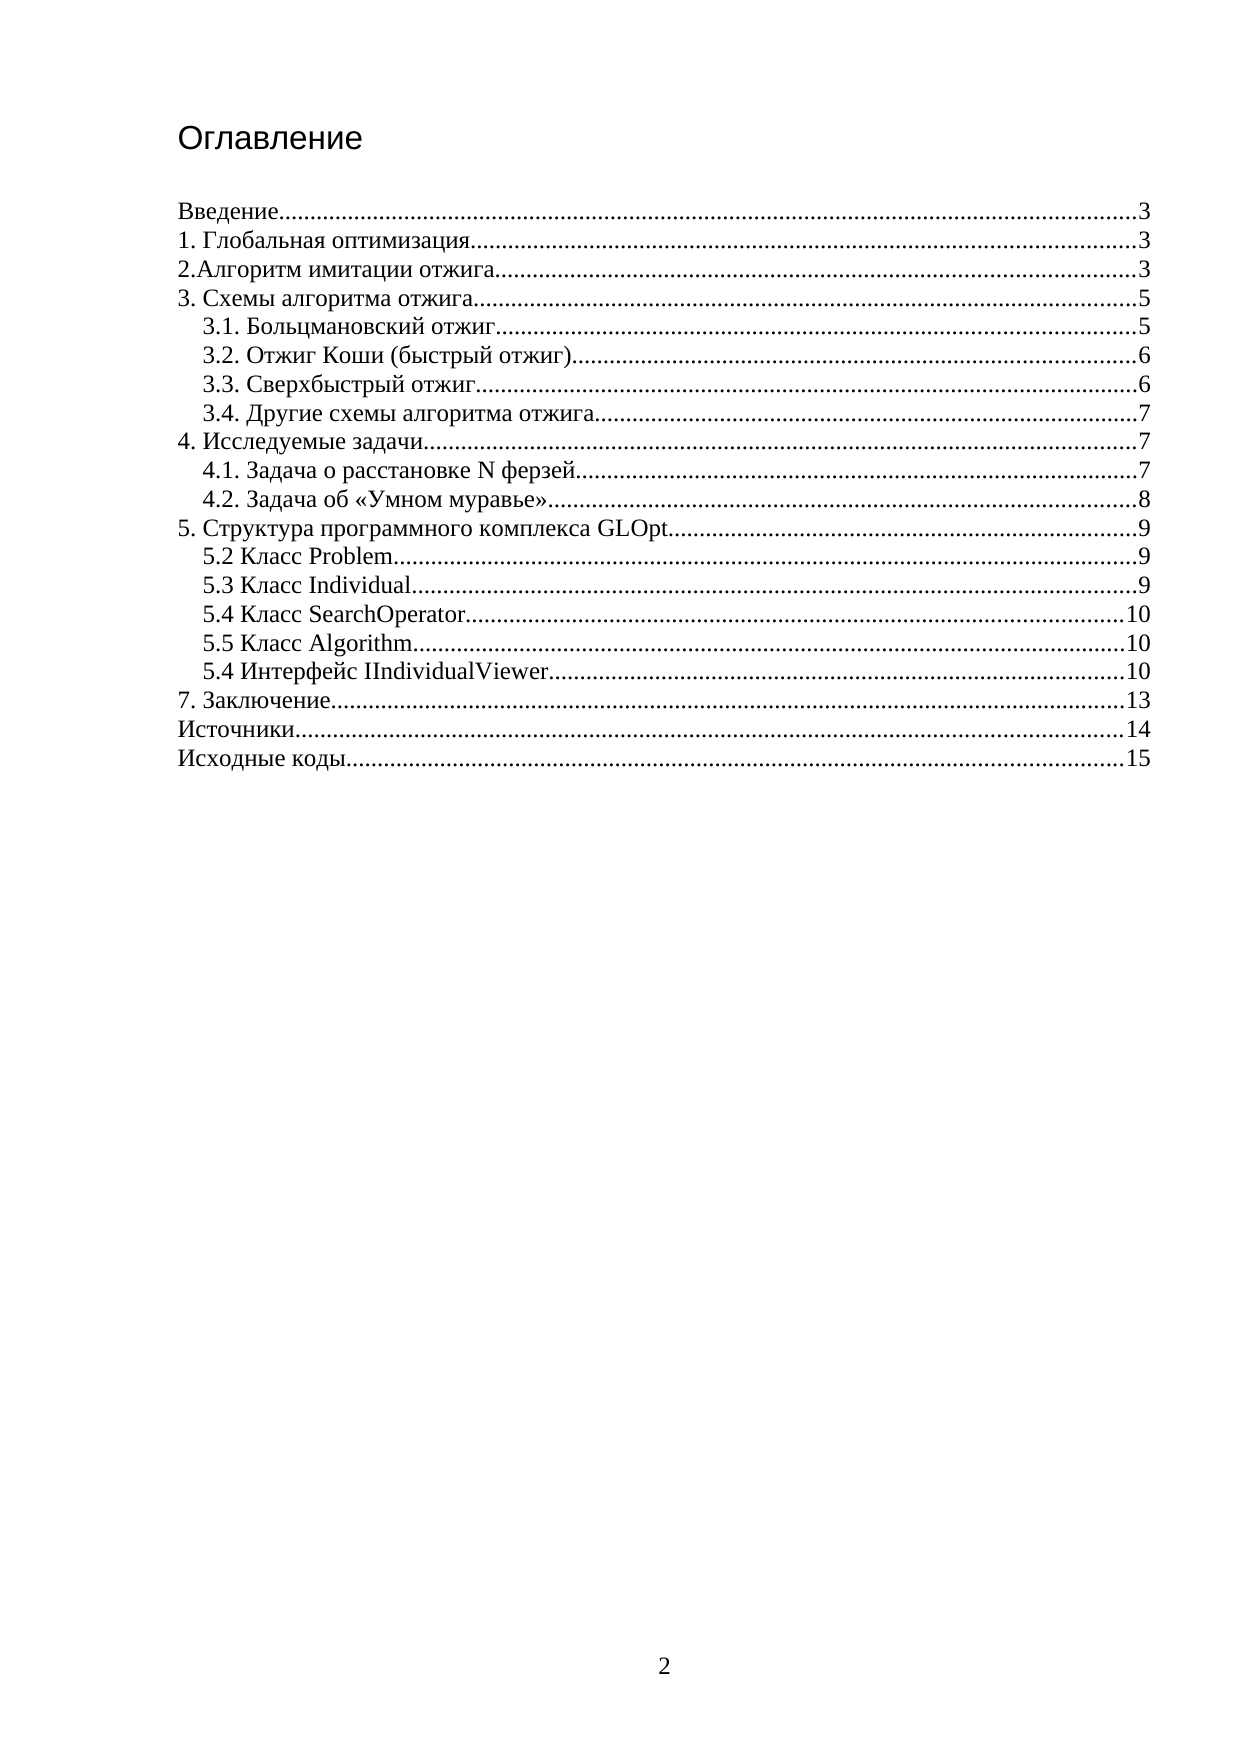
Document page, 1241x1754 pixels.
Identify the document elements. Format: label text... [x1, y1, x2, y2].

text 3.3. Сверхбыстрый отжиг 6 [202, 369, 1152, 398]
text 5.2 Класс Problem 9 [202, 541, 1152, 570]
text 7. Заключение 13 [177, 685, 1152, 714]
text 3.2. Отжиг Коши (быстрый отжиг) 6 [202, 340, 1152, 369]
text Введение 3 [177, 196, 1152, 225]
text 4.2. Задача об «Умном муравье» 8 [202, 484, 1152, 513]
text 5.3 Класс Individual 9 [202, 570, 1152, 599]
text Исходные коды 15 [177, 743, 1152, 771]
text 3. Схемы алгоритма отжига 5 [177, 283, 1152, 311]
text Источники 14 [177, 714, 1152, 743]
text 4.1. Задача о расстановке N ферзей 7 [202, 455, 1152, 484]
text 5.4 Интерфейс IIndividualViewer 10 [202, 656, 1152, 685]
text 4. Исследуемые задачи 7 [177, 426, 1152, 455]
subtitle Оглавление [177, 118, 1152, 157]
text 5. Структура программного комплекса GLOpt 9 [177, 513, 1152, 541]
text 3.1. Больцмановский отжиг 5 [202, 311, 1152, 340]
text 5.5 Класс Algorithm 10 [202, 628, 1152, 656]
text 1. Глобальная оптимизация 3 [177, 225, 1152, 254]
text 5.4 Класс SearchOperator 10 [202, 599, 1152, 628]
text 3.4. Другие схемы алгоритма отжига 7 [202, 398, 1152, 426]
text 2.Алгоритм имитации отжига 3 [177, 254, 1152, 283]
